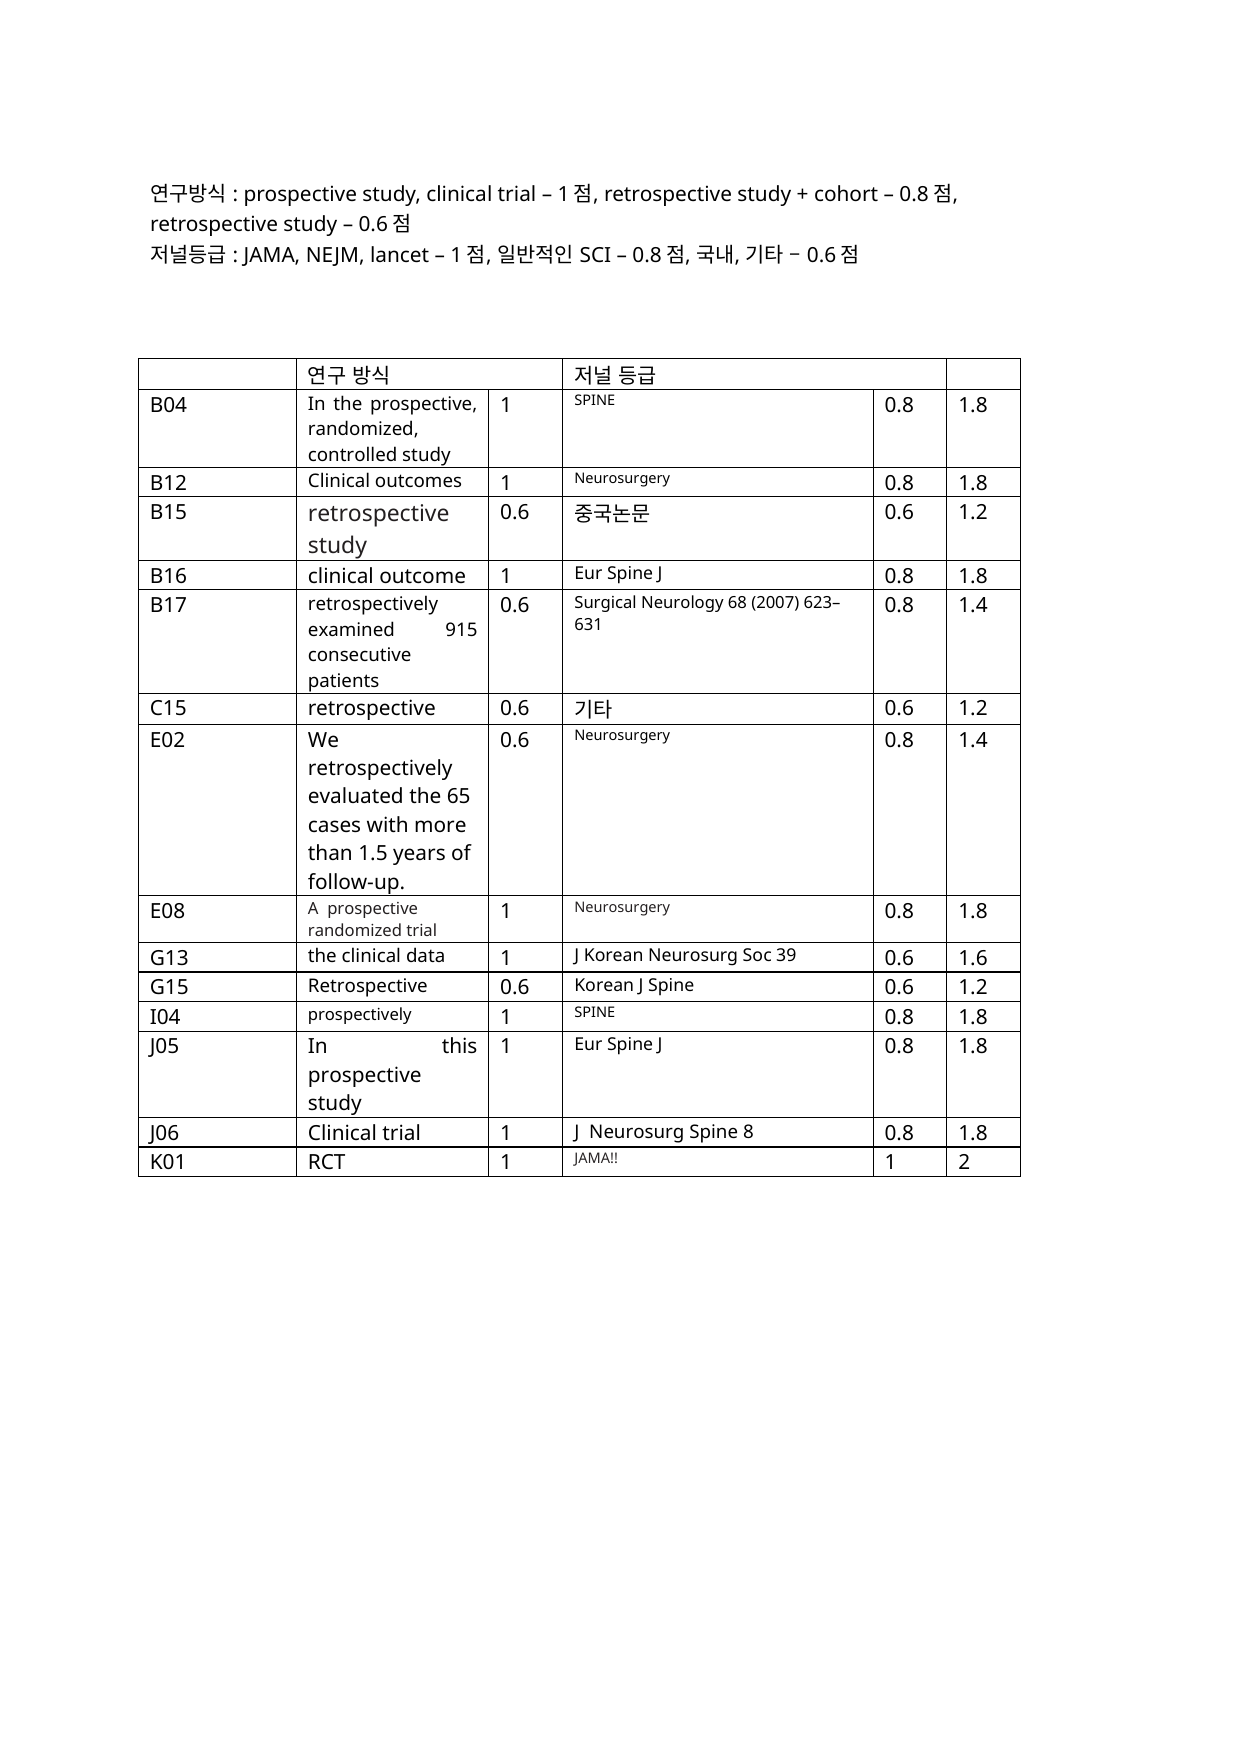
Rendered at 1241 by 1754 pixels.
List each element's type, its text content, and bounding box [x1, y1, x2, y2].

table_cell In the prospective, randomized, controlled study [297, 390, 488, 467]
table_cell 0.6 [489, 725, 562, 895]
table_cell E08 [139, 896, 296, 942]
table_cell JAMA!! [563, 1148, 873, 1176]
table_cell K01 [139, 1148, 296, 1176]
table_cell 0.6 [874, 943, 946, 971]
table_cell 0.6 [489, 973, 562, 1001]
table_cell B12 [139, 468, 296, 496]
table_cell 1.8 [947, 1032, 1020, 1117]
table_cell 1 [489, 390, 562, 467]
table_cell 1.8 [947, 468, 1020, 496]
table_cell A prospective randomized trial [297, 896, 488, 942]
table_cell the clinical data [297, 943, 488, 971]
table_header [947, 359, 1020, 389]
table_cell 1 [489, 943, 562, 971]
table_cell J Korean Neurosurg Soc 39 [563, 943, 873, 971]
table_cell 0.6 [489, 590, 562, 692]
table_cell 1.8 [947, 390, 1020, 467]
table_cell retrospectively examined 915 consecutive patients [297, 590, 488, 692]
table_cell 1.8 [947, 561, 1020, 589]
table_cell Clinical outcomes [297, 468, 488, 496]
table_cell retrospective study [297, 497, 488, 560]
text 저널등급 : JAMA, NEJM, lancet – 1점, 일반적인 SCI – 0.8점, 국내, 기타 – 0.6점 [150, 238, 1090, 268]
table_cell 0.8 [874, 1002, 946, 1031]
table_cell Korean J Spine [563, 973, 873, 1001]
table_cell 기타 [563, 694, 873, 724]
table_cell We retrospectively evaluated the 65 cases with more than 1.5 years of follow-up. [297, 725, 488, 895]
table_cell 1.6 [947, 943, 1020, 971]
table_cell 0.6 [874, 497, 946, 560]
table_cell 0.6 [874, 694, 946, 724]
table_cell Neurosurgery [563, 896, 873, 942]
table_cell J06 [139, 1118, 296, 1146]
table_cell 1 [489, 561, 562, 589]
table_cell Retrospective [297, 973, 488, 1001]
table_cell 1 [489, 1032, 562, 1117]
table_cell Clinical trial [297, 1118, 488, 1146]
table_cell clinical outcome [297, 561, 488, 589]
table_cell E02 [139, 725, 296, 895]
table_cell 0.8 [874, 725, 946, 895]
table_cell 0.6 [489, 694, 562, 724]
table_cell 1.2 [947, 694, 1020, 724]
table_header [139, 359, 296, 389]
table_cell G15 [139, 973, 296, 1001]
table_cell 2 [947, 1148, 1020, 1176]
table_cell C15 [139, 694, 296, 724]
table_cell 0.8 [874, 561, 946, 589]
table_cell 1 [874, 1148, 946, 1176]
table_cell Eur Spine J [563, 561, 873, 589]
table_cell Eur Spine J [563, 1032, 873, 1117]
table_cell 0.6 [874, 973, 946, 1001]
table_cell 1.4 [947, 590, 1020, 692]
table_cell SPINE [563, 390, 873, 467]
table_cell 1 [489, 1002, 562, 1031]
table_cell 1.4 [947, 725, 1020, 895]
table_cell B04 [139, 390, 296, 467]
table_cell Surgical Neurology 68 (2007) 623– 631 [563, 590, 873, 692]
table_cell prospectively [297, 1002, 488, 1031]
table_cell 1 [489, 1118, 562, 1146]
table_cell SPINE [563, 1002, 873, 1031]
table_cell 1.2 [947, 973, 1020, 1001]
table_cell 0.8 [874, 590, 946, 692]
table_cell 1.8 [947, 896, 1020, 942]
table_cell 0.8 [874, 1118, 946, 1146]
table_cell In this prospective study [297, 1032, 488, 1117]
table_cell 1 [489, 896, 562, 942]
table_cell 0.8 [874, 468, 946, 496]
table_cell B15 [139, 497, 296, 560]
table_cell RCT [297, 1148, 488, 1176]
table_cell 0.6 [489, 497, 562, 560]
table_cell 0.8 [874, 1032, 946, 1117]
table_header 저널 등급 [563, 359, 946, 389]
table_cell I04 [139, 1002, 296, 1031]
table_cell retrospective [297, 694, 488, 724]
table_header 연구 방식 [297, 359, 562, 389]
table_cell B17 [139, 590, 296, 692]
table_cell 0.8 [874, 390, 946, 467]
table_cell J Neurosurg Spine 8 [563, 1118, 873, 1146]
table_cell 0.8 [874, 896, 946, 942]
table_cell 1 [489, 468, 562, 496]
table_cell 1.2 [947, 497, 1020, 560]
text 연구방식 : prospective study, clinical trial – 1점, retrospective study + cohort – 0.8점, retrospective study – 0.6점 [150, 177, 1090, 238]
table_cell Neurosurgery [563, 468, 873, 496]
table_cell 1 [489, 1148, 562, 1176]
table_cell Neurosurgery [563, 725, 873, 895]
table_cell 1.8 [947, 1118, 1020, 1146]
table_cell B16 [139, 561, 296, 589]
table_cell 중국논문 [563, 497, 873, 560]
table_cell 1.8 [947, 1002, 1020, 1031]
table_cell G13 [139, 943, 296, 971]
table_cell J05 [139, 1032, 296, 1117]
